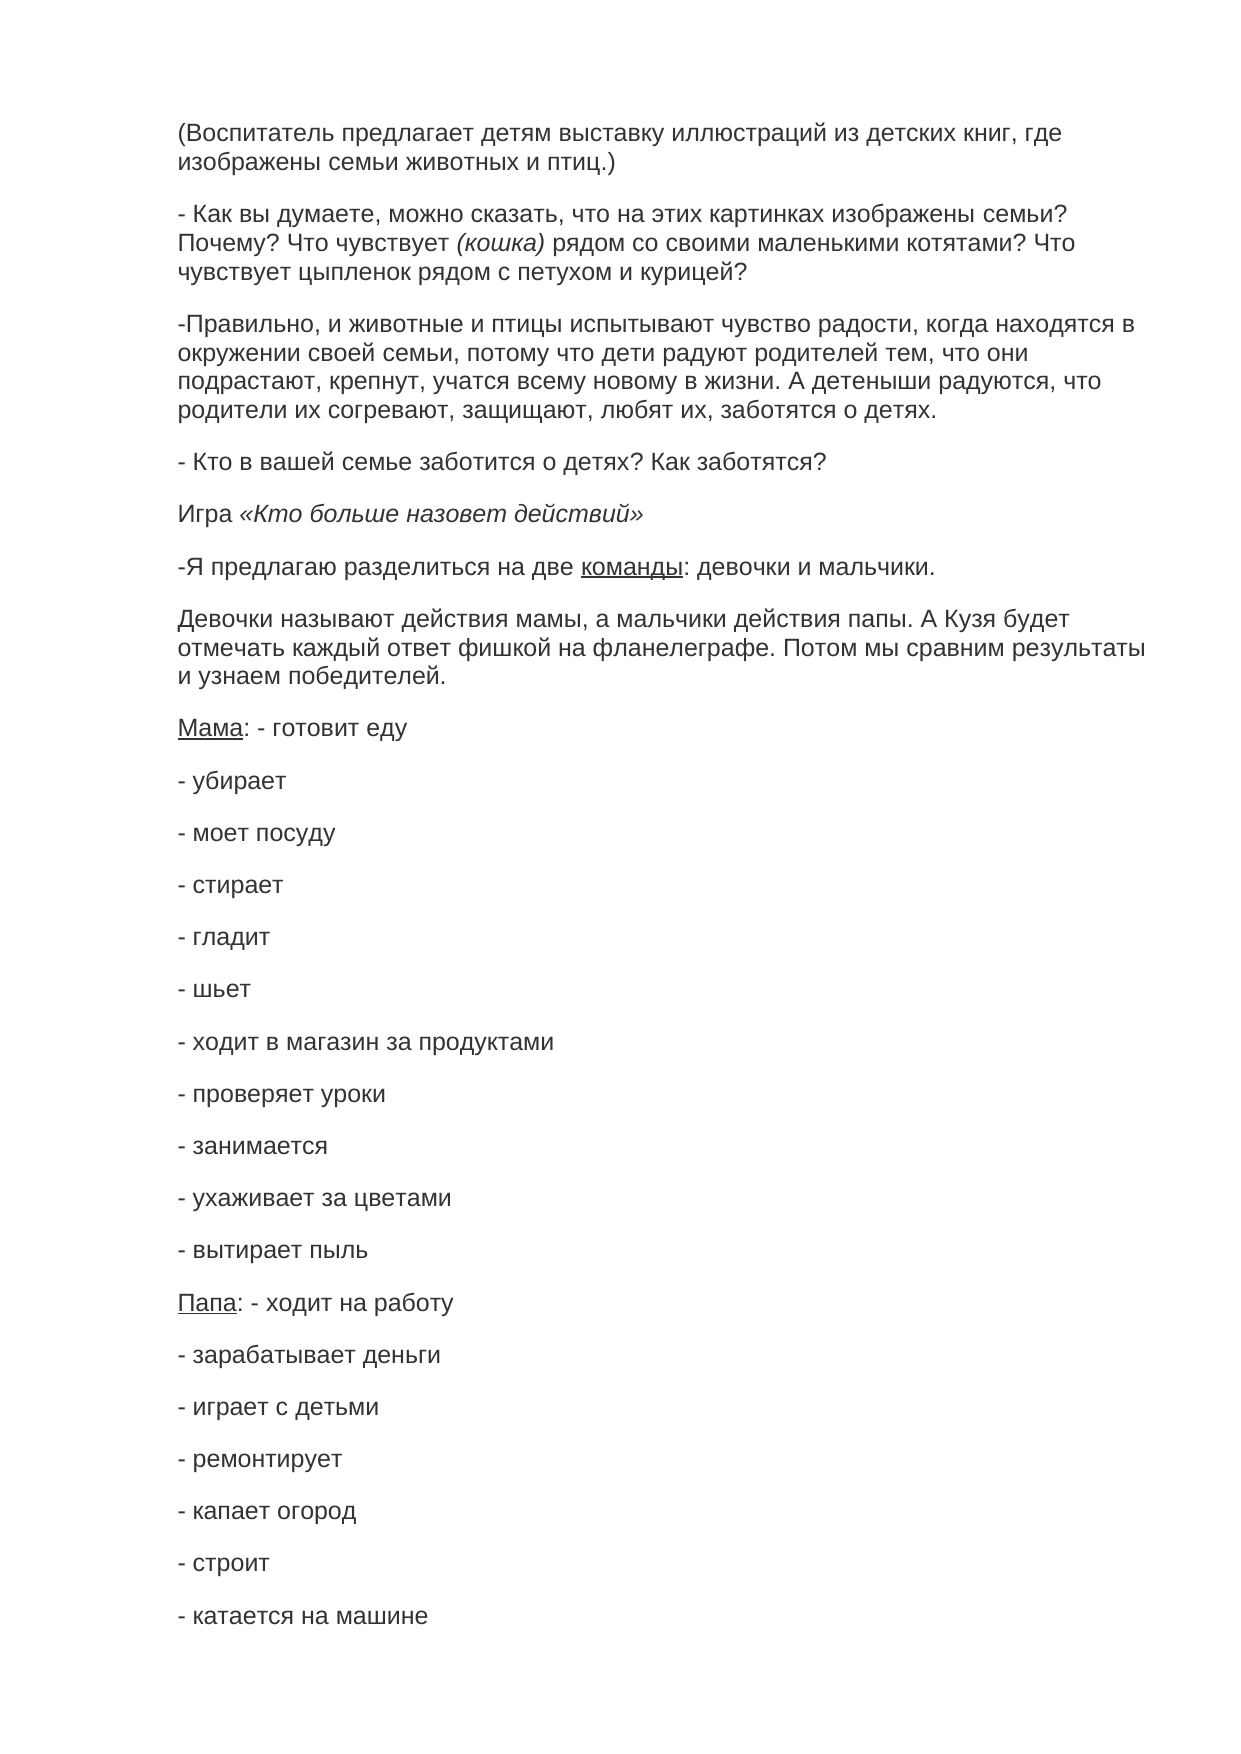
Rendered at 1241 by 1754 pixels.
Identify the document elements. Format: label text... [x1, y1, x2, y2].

text - капает огород [177, 1496, 1152, 1525]
text - шьет [177, 974, 1152, 1003]
text -Правильно, и животные и птицы испытывают чувство радости, когда находятся в окружении своей семьи, потому что дети радуют родителей тем, что они подрастают, крепнут, учатся всему новому в жизни. А детеныши радуются, что родители их согревают, защищают, любят их, заботятся о детях. [177, 309, 1152, 424]
text - ремонтирует [177, 1444, 1152, 1473]
text - стирает [177, 870, 1152, 899]
text Девочки называют действия мамы, а мальчики действия папы. А Кузя будет отмечать каждый ответ фишкой на фланелеграфе. Потом мы сравним результаты и узнаем победителей. [177, 604, 1152, 690]
text - Кто в вашей семье заботится о детях? Как заботятся? [177, 447, 1152, 476]
text - занимается [177, 1131, 1152, 1160]
text - играет с детьми [177, 1392, 1152, 1421]
text Папа: - ходит на работу [177, 1287, 1152, 1316]
text - ухаживает за цветами [177, 1183, 1152, 1212]
text - катается на машине [177, 1601, 1152, 1629]
text Игра «Кто больше назовет действий» [177, 499, 1152, 528]
text - ходит в магазин за продуктами [177, 1027, 1152, 1055]
text - вытирает пыль [177, 1235, 1152, 1264]
text (Воспитатель предлагает детям выставку иллюстраций из детских книг, где изображены семьи животных и птиц.) [177, 118, 1152, 176]
text - гладит [177, 922, 1152, 951]
text - убирает [177, 766, 1152, 794]
text - строит [177, 1548, 1152, 1577]
text -Я предлагаю разделиться на две команды: девочки и мальчики. [177, 552, 1152, 580]
text Мама: - готовит еду [177, 713, 1152, 742]
text - проверяет уроки [177, 1079, 1152, 1107]
text - зарабатывает деньги [177, 1340, 1152, 1368]
text - Как вы думаете, можно сказать, что на этих картинках изображены семьи? Почему? Что чувствует (кошка) рядом со своими маленькими котятами? Что чувствует цыпленок рядом с петухом и курицей? [177, 199, 1152, 285]
text - моет посуду [177, 818, 1152, 847]
